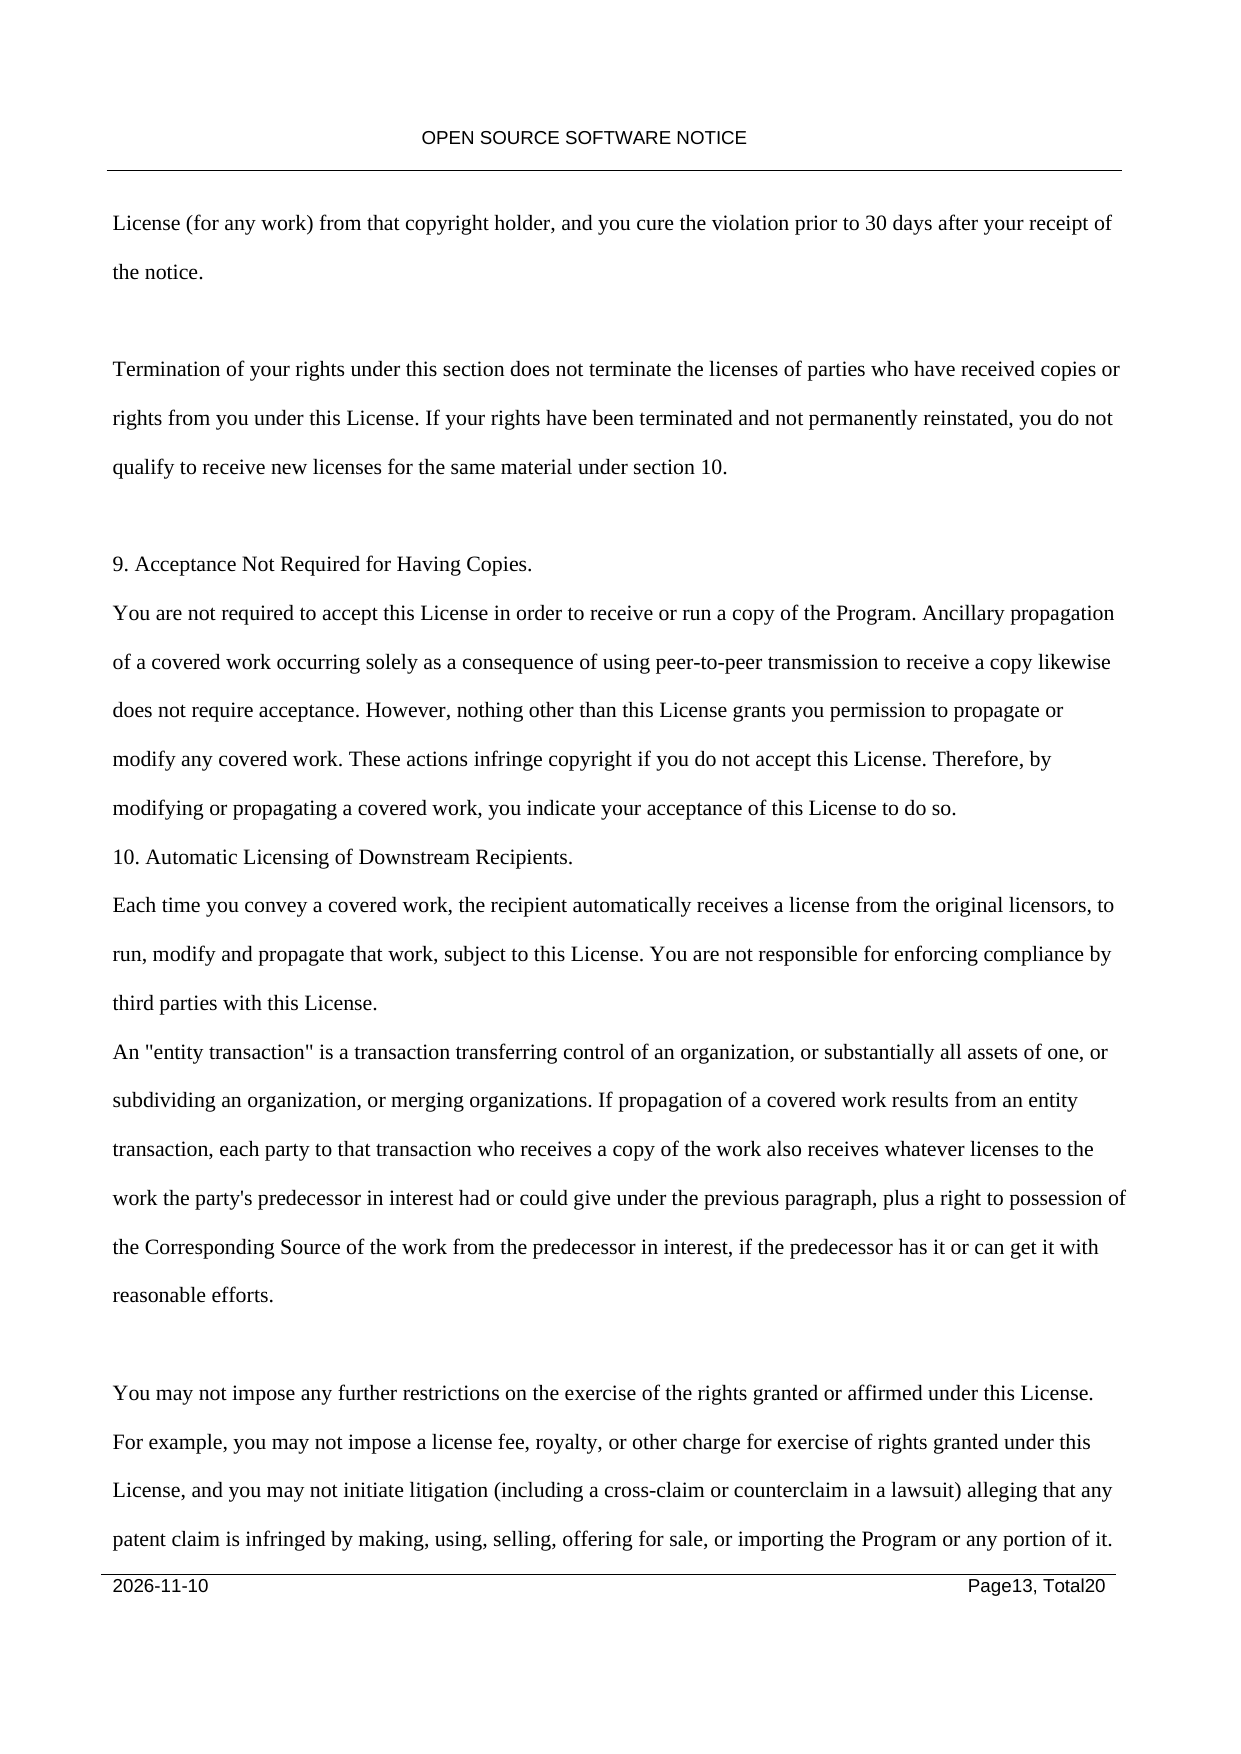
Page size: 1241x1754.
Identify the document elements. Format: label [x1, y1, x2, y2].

text [112, 206, 1128, 1555]
